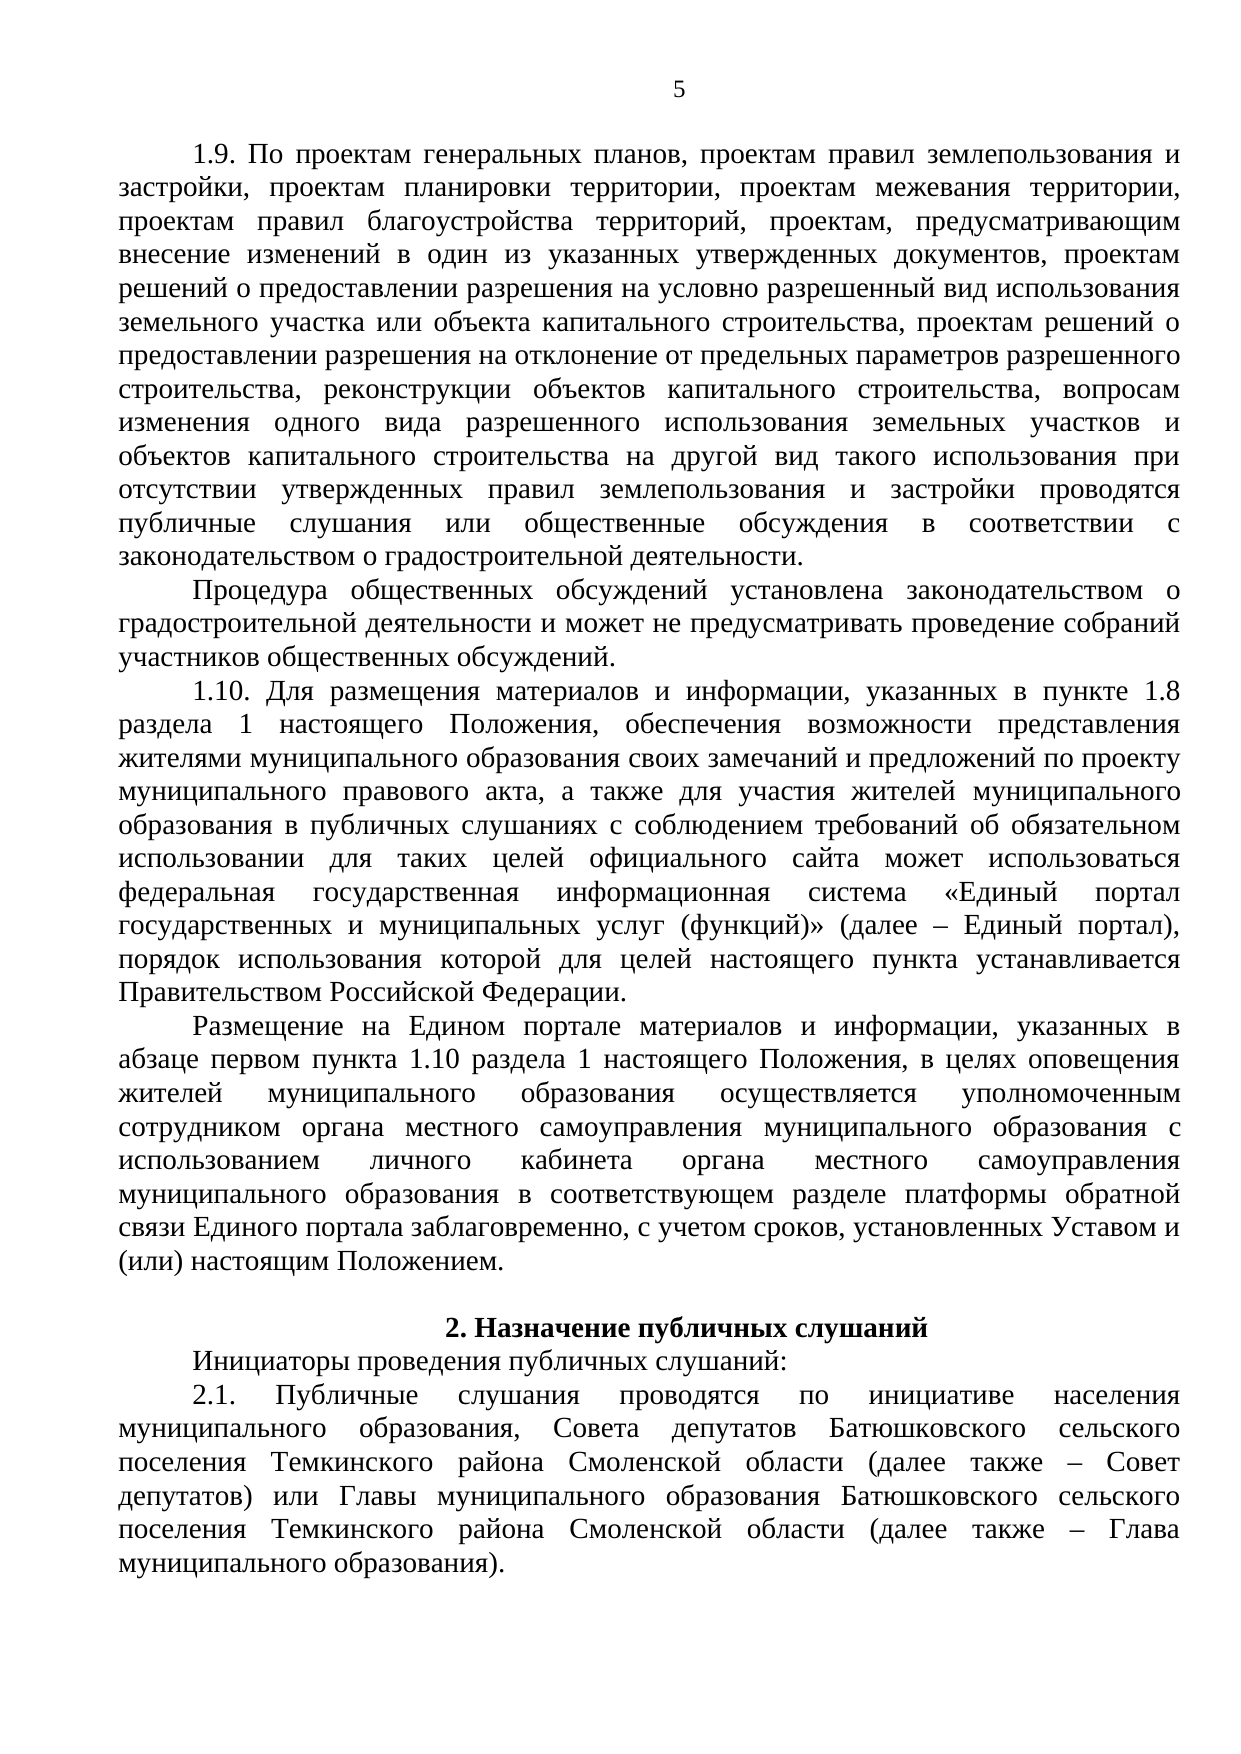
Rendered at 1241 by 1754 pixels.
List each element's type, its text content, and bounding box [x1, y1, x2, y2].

text Процедура общественных обсуждений установлена законодательством о градостроительной деятельности и может не предусматривать проведение собраний участников общественных обсуждений. [118, 572, 1181, 673]
text 1.9. По проектам генеральных планов, проектам правил землепользования и застройки, проектам планировки территории, проектам межевания территории, проектам правил благоустройства территорий, проектам, предусматривающим внесение изменений в один из указанных утвержденных документов, проектам решений о предоставлении разрешения на условно разрешенный вид использования земельного участка или объекта капитального строительства, проектам решений о предоставлении разрешения на отклонение от предельных параметров разрешенного строительства, реконструкции объектов капитального строительства, вопросам изменения одного вида разрешенного использования земельных участков и объектов капитального строительства на другой вид такого использования при отсутствии утвержденных правил землепользования и застройки проводятся публичные слушания или общественные обсуждения в соответствии с законодательством о градостроительной деятельности. [118, 136, 1181, 572]
subtitle 2. Назначение публичных слушаний [118, 1310, 1181, 1343]
text 2.1. Публичные слушания проводятся по инициативе населения муниципального образования, Совета депутатов Батюшковского сельского поселения Темкинского района Смоленской области (далее также – Совет депутатов) или Главы муниципального образования Батюшковского сельского поселения Темкинского района Смоленской области (далее также – Глава муниципального образования). [118, 1377, 1181, 1578]
text Инициаторы проведения публичных слушаний: [118, 1343, 1181, 1377]
text Размещение на Едином портале материалов и информации, указанных в абзаце первом пункта 1.10 раздела 1 настоящего Положения, в целях оповещения жителей муниципального образования осуществляется уполномоченным сотрудником органа местного самоуправления муниципального образования с использованием личного кабинета органа местного самоуправления муниципального образования в соответствующем разделе платформы обратной связи Единого портала заблаговременно, с учетом сроков, установленных Уставом и (или) настоящим Положением. [118, 1008, 1181, 1276]
text 1.10. Для размещения материалов и информации, указанных в пункте 1.8 раздела 1 настоящего Положения, обеспечения возможности представления жителями муниципального образования своих замечаний и предложений по проекту муниципального правового акта, а также для участия жителей муниципального образования в публичных слушаниях с соблюдением требований об обязательном использовании для таких целей официального сайта может использоваться федеральная государственная информационная система «Единый портал государственных и муниципальных услуг (функций)» (далее – Единый портал), порядок использования которой для целей настоящего пункта устанавливается Правительством Российской Федерации. [118, 673, 1181, 1008]
